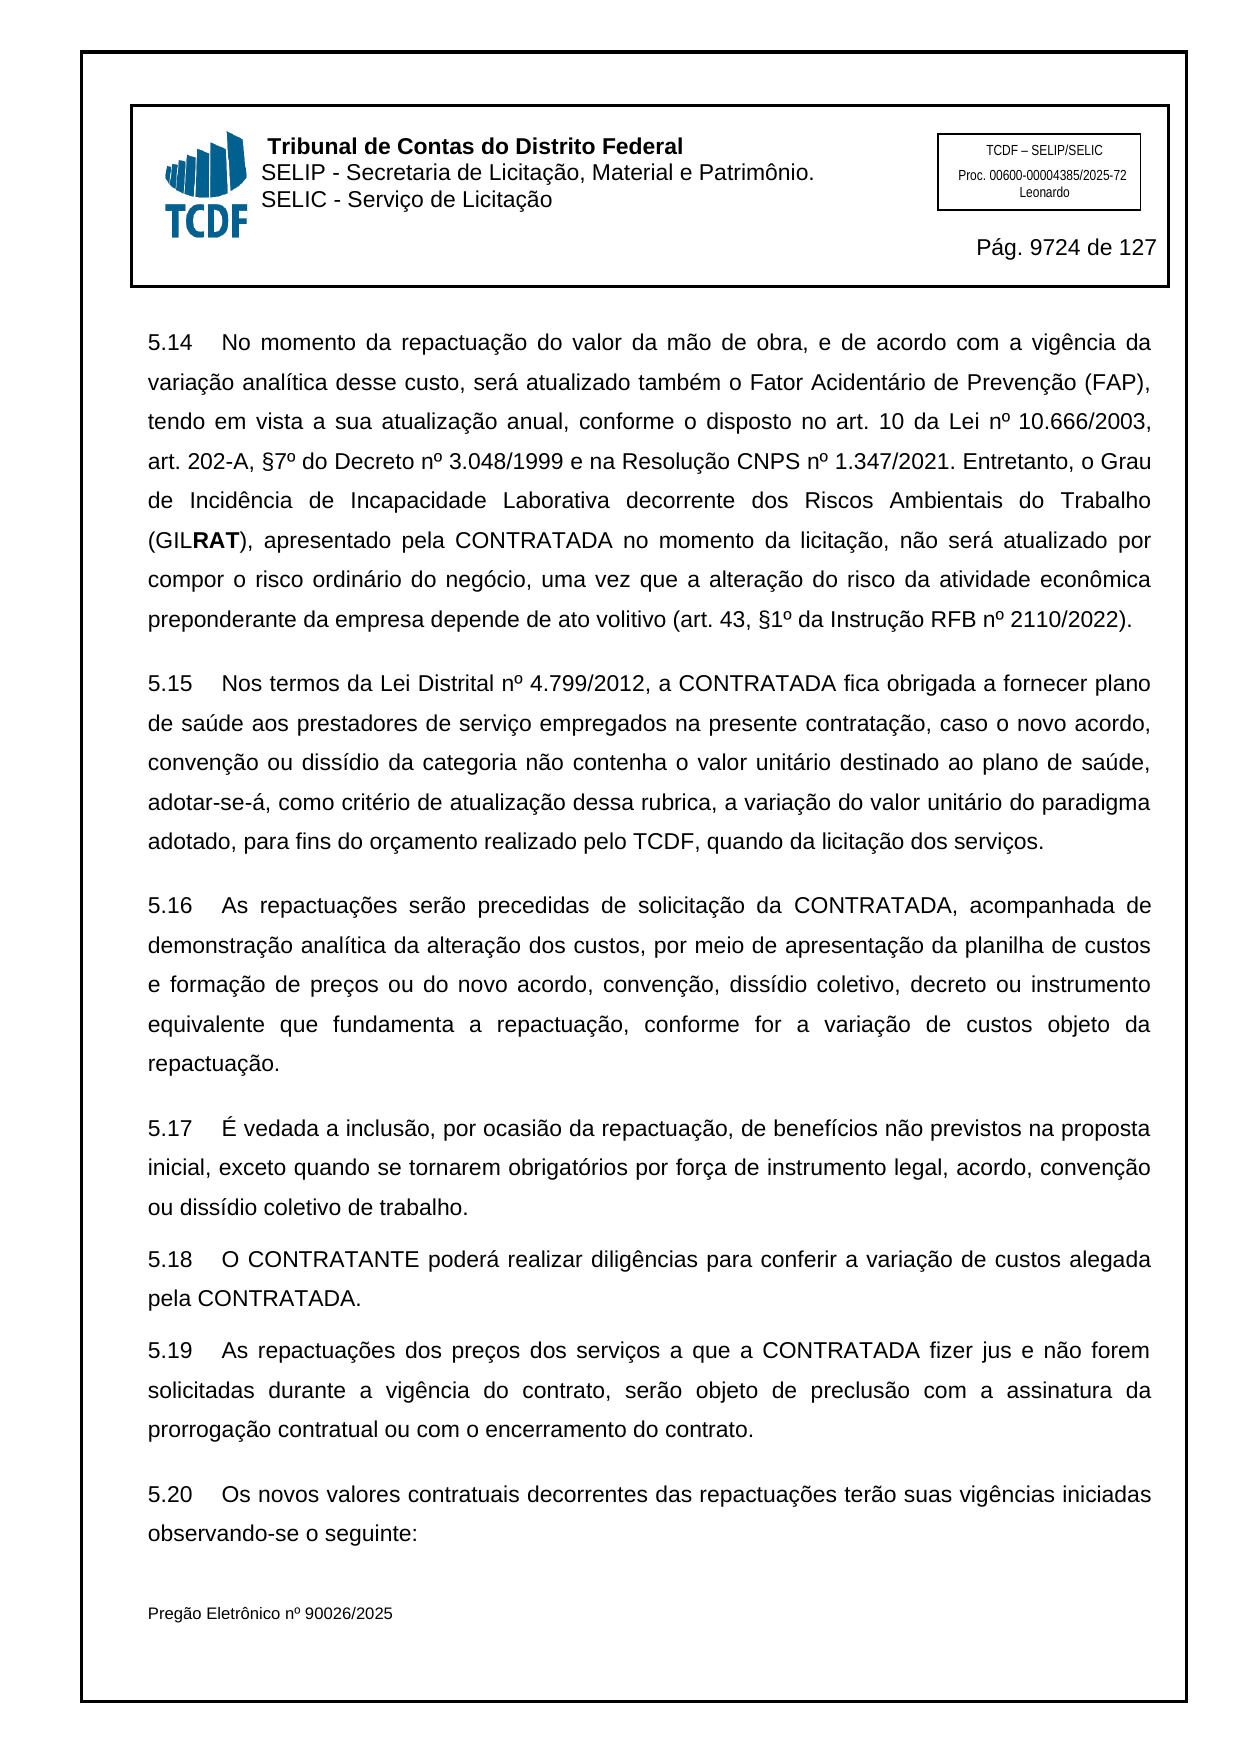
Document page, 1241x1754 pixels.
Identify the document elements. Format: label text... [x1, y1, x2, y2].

list No momento da repactuação do valor da mão de obra, e de acordo com a vigência da variação analítica desse custo, será atualizado também o Fator Acidentário de Prevenção (FAP), tendo em vista a sua atualização anual, conforme o disposto no art. 10 da Lei nº 10.666/2003, art. 202-A, §7º do Decreto nº 3.048/1999 e na Resolução CNPS nº 1.347/2021. Entretanto, o Grau de Incidência de Incapacidade Laborativa decorrente dos Riscos Ambientais do Trabalho (GILRAT), apresentado pela CONTRATADA no momento da licitação, não será atualizado por compor o risco ordinário do negócio, uma vez que a alteração do risco da atividade econômica preponderante da empresa depende de ato volitivo (art. 43, §1º da Instrução RFB nº 2110/2022). [148, 329, 1152, 632]
list Os novos valores contratuais decorrentes das repactuações terão suas vigências iniciadas observando-se o seguinte: [148, 1481, 1152, 1547]
list As repactuações serão precedidas de solicitação da contratada, acompanhada de demonstração analítica da alteração dos custos, por meio de apresentação da planilha de custos e formação de preços ou do novo acordo, convenção, dissídio coletivo, decreto ou instrumento equivalente que fundamenta a repactuação, conforme for a variação de custos objeto da repactuação. [148, 892, 1152, 1077]
picture [150, 128, 262, 240]
list As repactuações dos preços dos serviços a que a CONTRATADA fizer jus e não forem solicitadas durante a vigência do contrato, serão objeto de preclusão com a assinatura da prorrogação contratual ou com o encerramento do contrato. [148, 1337, 1152, 1443]
list O contratante poderá realizar diligências para conferir a variação de custos alegada pela contratada. [148, 1246, 1152, 1312]
list É vedada a inclusão, por ocasião da repactuação, de benefícios não previstos na proposta inicial, exceto quando se tornarem obrigatórios por força de instrumento legal, acordo, convenção ou dissídio coletivo de trabalho. [148, 1115, 1152, 1220]
list Nos termos da Lei Distrital nº 4.799/2012, a CONTRATADA fica obrigada a fornecer plano de saúde aos prestadores de serviço empregados na presente contratação, caso o novo acordo, convenção ou dissídio da categoria não contenha o valor unitário destinado ao plano de saúde, adotar-se-á, como critério de atualização dessa rubrica, a variação do valor unitário do paradigma adotado, para fins do orçamento realizado pelo TCDF, quando da licitação dos serviços. [148, 670, 1152, 854]
